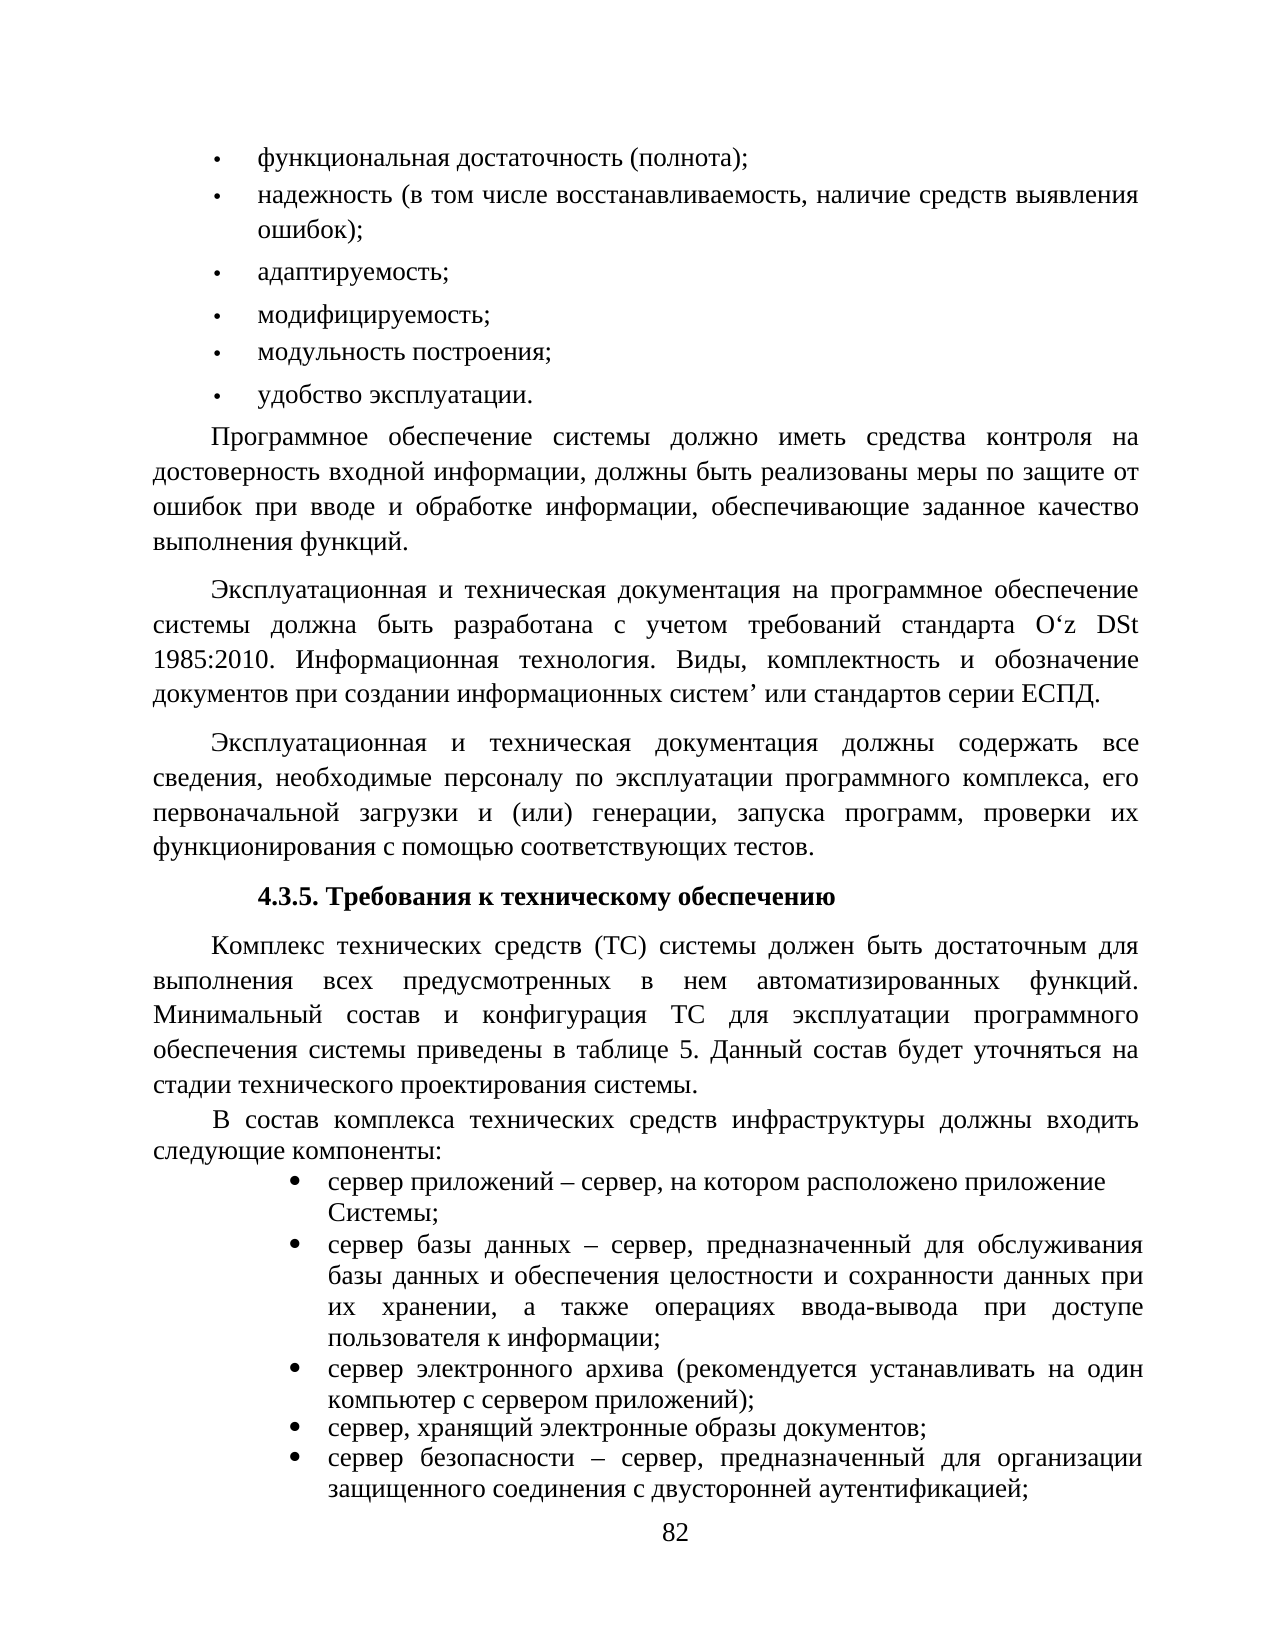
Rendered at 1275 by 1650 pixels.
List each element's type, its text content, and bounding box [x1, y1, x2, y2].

text Программное обеспечение системы должно иметь средства контроля на достоверность входной информации, должны быть реализованы меры по защите от ошибок при вводе и обработке информации, обеспечивающие заданное качество выполнения функций. [153, 420, 1140, 556]
list сервер базы данных – сервер, предназначенный для обслуживания базы данных и обеспечения целостности и сохранности данных при их хранении, а также операциях ввода-вывода при доступе пользователя к информации; [290, 1228, 1144, 1352]
text Комплекс технических средств (ТС) системы должен быть достаточным для выполнения всех предусмотренных в нем автоматизированных функций. Минимальный состав и конфигурация ТС для эксплуатации программного обеспечения системы приведены в таблице 5. Данный состав будет уточняться на стадии технического проектирования системы. [153, 929, 1140, 1099]
subtitle 4.3.5. Требования к техническому обеспечению [258, 881, 1172, 912]
text В состав комплекса технических средств инфраструктуры должны входить следующие компоненты: [153, 1103, 1140, 1165]
list сервер, хранящий электронные образы документов; [290, 1415, 1172, 1441]
text Эксплуатационная и техническая документация должны содержать все сведения, необходимые персоналу по эксплуатации программного комплекса, его первоначальной загрузки и (или) генерации, запуска программ, проверки их функционирования с помощью соответствующих тестов. [153, 726, 1140, 862]
list адаптируемость; [213, 255, 1140, 286]
list удобство эксплуатации. [213, 378, 1140, 409]
list сервер приложений – сервер, на котором расположено приложение Системы; [290, 1165, 1172, 1228]
list сервер безопасности – сервер, предназначенный для организации защищенного соединения с двусторонней аутентификацией; [290, 1441, 1144, 1504]
list модифицируемость; [213, 298, 1140, 329]
list сервер электронного архива (рекомендуется устанавливать на один компьютер с сервером приложений); [290, 1352, 1144, 1415]
list функциональная достаточность (полнота); [213, 141, 1140, 172]
list надежность (в том числе восстанавливаемость, наличие средств выявления ошибок); [213, 178, 1140, 244]
list модульность построения; [213, 335, 1140, 366]
text Эксплуатационная и техническая документация на программное обеспечение системы должна быть разработана с учетом требований стандарта O‘z DSt 1985:2010. Информационная технология. Виды, комплектность и обозначение документов при создании информационных систем’ или стандартов серии ЕСПД. [153, 573, 1140, 709]
